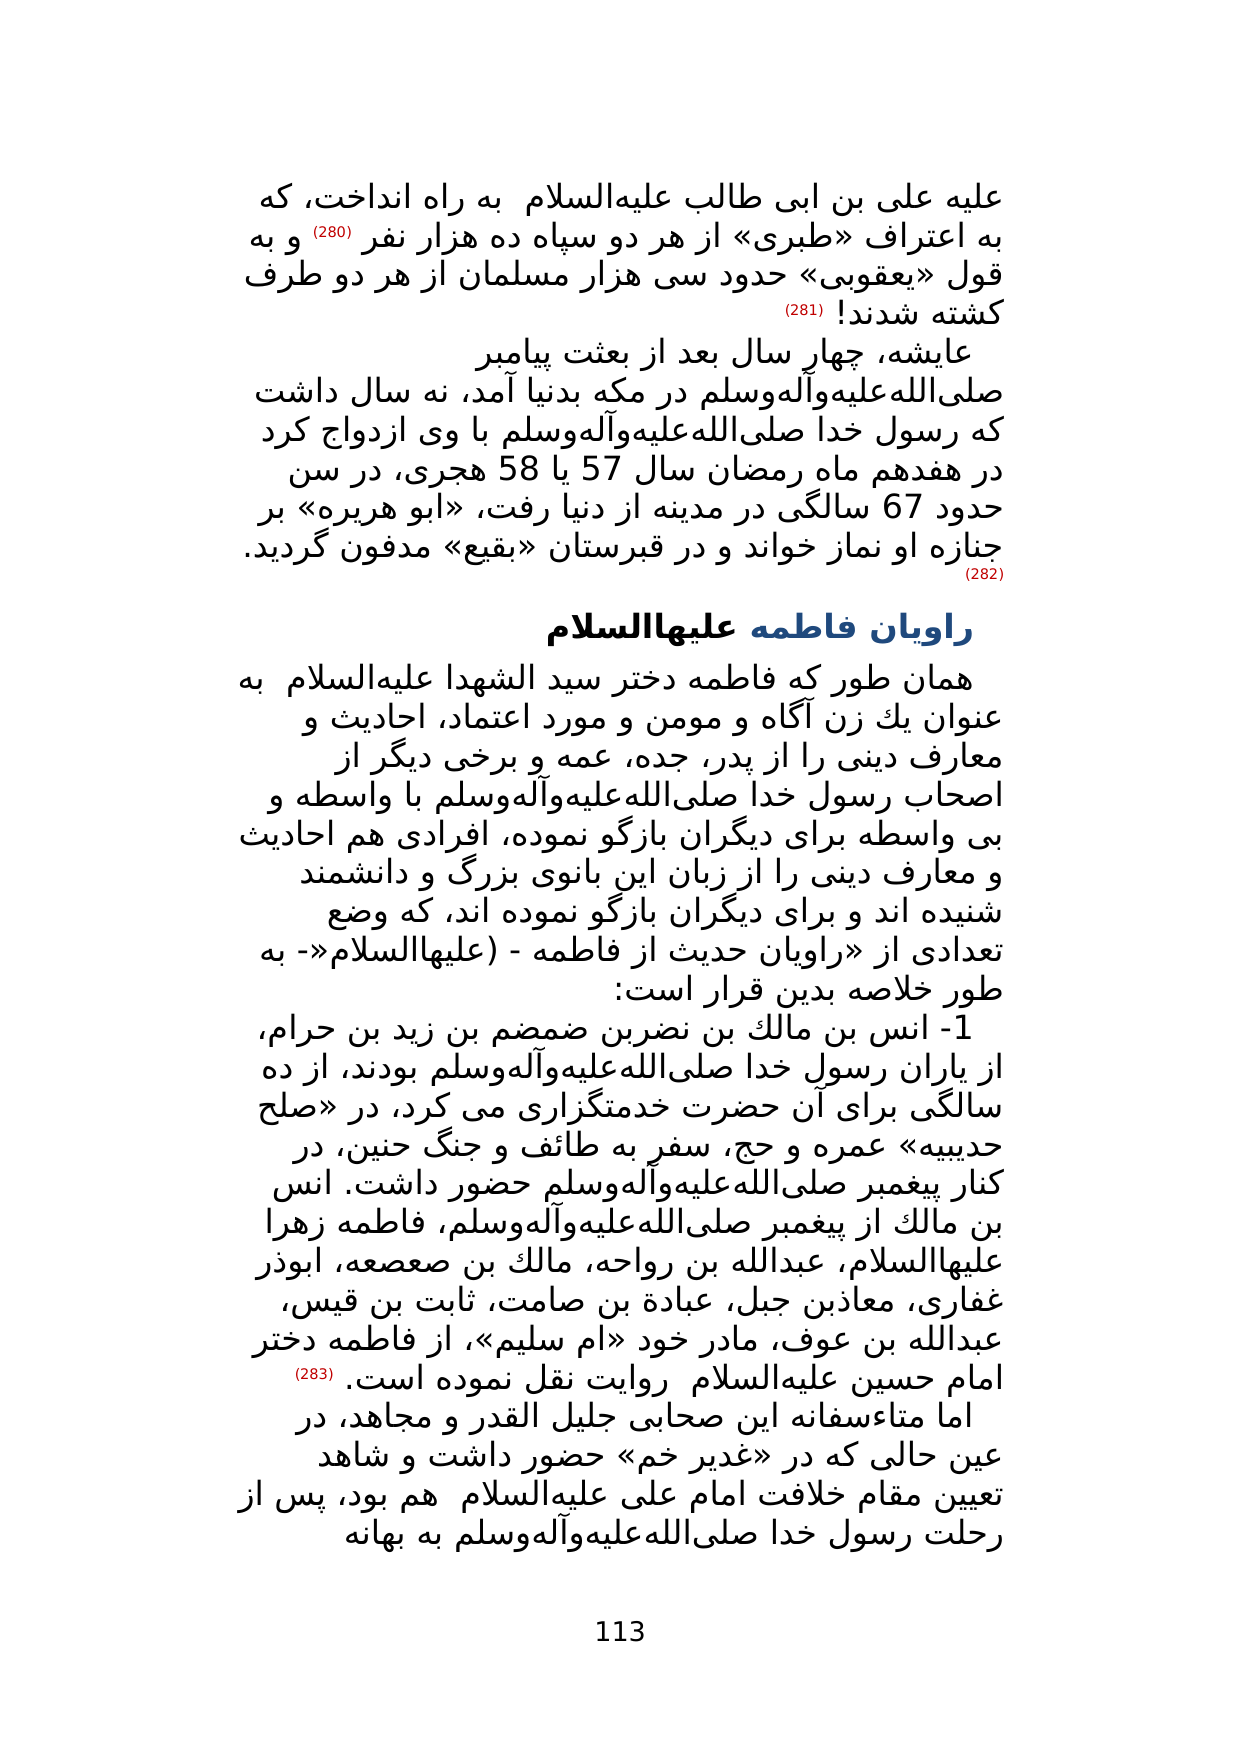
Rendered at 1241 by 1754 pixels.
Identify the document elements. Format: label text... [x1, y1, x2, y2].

subtitle راويان فاطمه عليها‌السلام [236, 607, 1004, 646]
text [236, 1397, 1004, 1552]
text همان طور كه فاطمه دختر سيد الشهدا عليه‌السلام به عنوان يك زن آگاه و مومن و مورد اعتماد، احاديث و معارف دينى را از پدر، جده، عمه و برخى ديگر از اصحاب رسول خدا صلى‌الله‌عليه‌وآله‌وسلم با واسطه و بى واسطه براى ديگران بازگو نموده، افرادى هم احاديث و معارف دينى را از زبان اين بانوى بزرگ و دانشمند شنيده اند و براى ديگران بازگو نموده اند، كه وضع تعدادى از «راويان حديث از فاطمه - (عليها‌السلام«- به طور خلاصه بدين قرار است: [236, 659, 1004, 1008]
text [236, 177, 1004, 333]
text عايشه، چهار سال بعد از بعثت پيامبر صلى‌الله‌عليه‌وآله‌وسلم در مكه بدنيا آمد، نه سال داشت كه رسول خدا صلى‌الله‌عليه‌وآله‌وسلم با وى ازدواج كرد در هفدهم ماه رمضان سال 57 يا 58 هجرى، در سن حدود 67 سالگى در مدينه از دنيا رفت، «ابو هريره» بر جنازه او نماز خواند و در قبرستان «بقيع» مدفون گرديد. (282) [236, 333, 1004, 595]
text 1- انس بن مالك بن نضربن ضمضم بن زيد بن حرام، از ياران رسول خدا صلى‌الله‌عليه‌وآله‌وسلم بودند، از ده سالگى براى آن حضرت خدمتگزارى مى كرد، در «صلح حديبيه» عمره و حج، سفر به طائف و جنگ حنين، در كنار پيغمبر صلى‌الله‌عليه‌وآله‌وسلم حضور داشت. انس بن مالك از پيغمبر صلى‌الله‌عليه‌وآله‌وسلم، فاطمه زهرا عليها‌السلام، عبدالله بن رواحه، مالك بن صعصعه، ابوذر غفارى، معاذبن جبل، عبادة بن صامت، ثابت بن قيس، عبدالله بن عوف، مادر خود «ام سليم»، از فاطمه دختر امام حسين عليه‌السلام روايت نقل نموده است. (283) [236, 1008, 1004, 1397]
